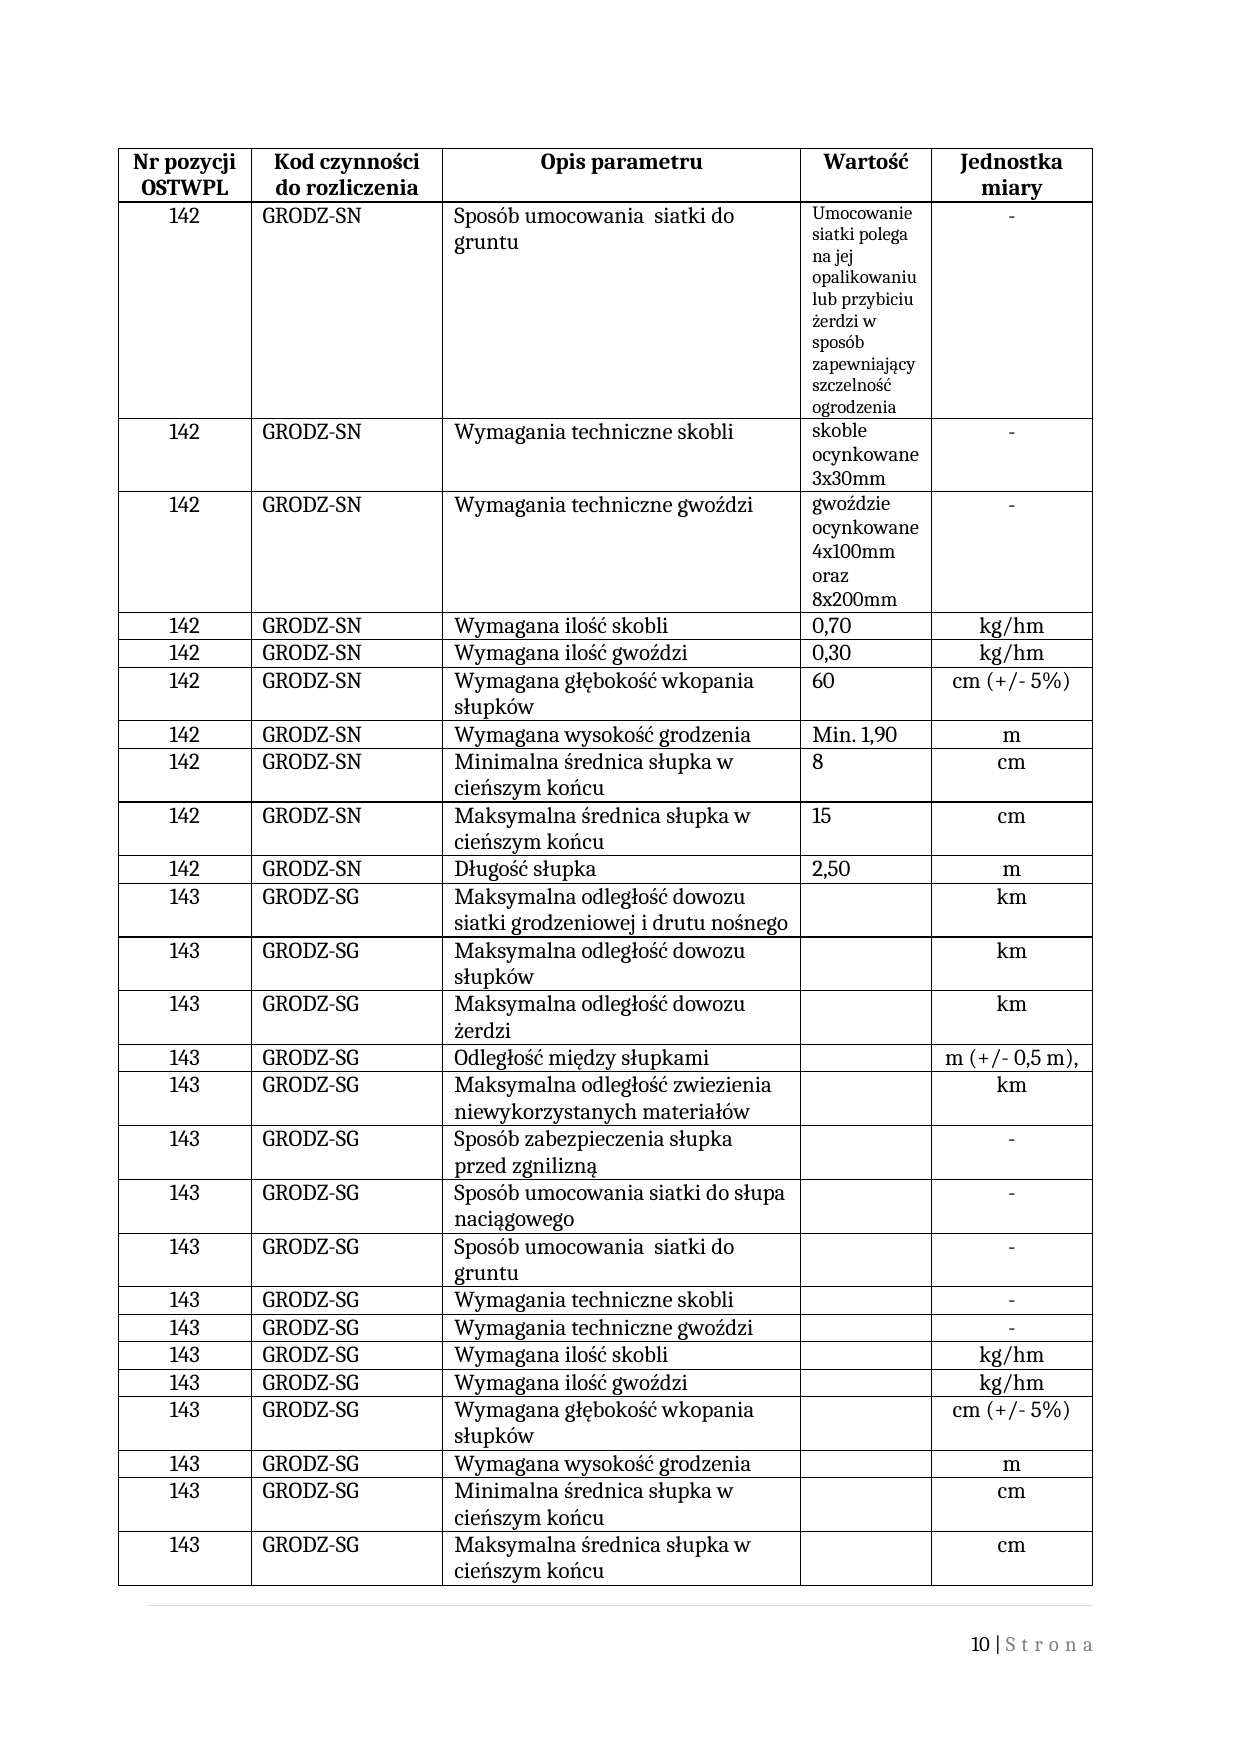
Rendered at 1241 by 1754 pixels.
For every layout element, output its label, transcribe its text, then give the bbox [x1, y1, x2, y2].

table_cell Maksymalna odległość dowozu żerdzi [443, 991, 800, 1044]
table_cell Maksymalna odległość dowozu siatki grodzeniowej i drutu nośnego [443, 884, 800, 936]
table_cell Wymagana głębokość wkopania słupków [443, 1397, 800, 1449]
table_cell 142 [119, 613, 251, 639]
table_cell Min. 1,90 [801, 721, 931, 748]
table_cell 143 [119, 1370, 251, 1396]
table_cell 8 [801, 749, 931, 801]
table_cell Wymagana ilość skobli [443, 1342, 800, 1368]
table_cell Wymagania techniczne gwoździ [443, 1315, 800, 1341]
table_cell Wymagania techniczne skobli [443, 1287, 800, 1314]
table_cell [801, 1287, 931, 1314]
table_cell cm [932, 749, 1092, 801]
table_cell Sposób umocowania siatki do gruntu [443, 1234, 800, 1286]
table_cell Maksymalna średnica słupka w cieńszym końcu [443, 803, 800, 855]
table_cell [801, 1126, 931, 1179]
table_cell 2,50 [801, 856, 931, 883]
table_cell skoble ocynkowane 3x30mm [801, 419, 931, 491]
table_cell GRODZ-SG [252, 1451, 442, 1477]
table_cell GRODZ-SG [252, 991, 442, 1044]
table_cell GRODZ-SG [252, 1045, 442, 1071]
table_cell GRODZ-SN [252, 803, 442, 855]
table_cell 143 [119, 938, 251, 990]
table_cell m [932, 856, 1092, 883]
table_header Wartość [801, 149, 931, 201]
table_cell Sposób umocowania siatki do słupa naciągowego [443, 1180, 800, 1232]
table_cell Sposób zabezpieczenia słupka przed zgnilizną [443, 1126, 800, 1179]
table_cell cm [932, 1478, 1092, 1531]
table_cell GRODZ-SN [252, 856, 442, 883]
table_cell - [932, 203, 1092, 418]
table_cell [801, 1180, 931, 1232]
table_cell 143 [119, 1397, 251, 1449]
table_cell 143 [119, 1287, 251, 1314]
table_cell cm [932, 803, 1092, 855]
table_cell 143 [119, 1045, 251, 1071]
table_header Opis parametru [443, 149, 800, 201]
table_cell Maksymalna odległość dowozu słupków [443, 938, 800, 990]
table_cell km [932, 884, 1092, 936]
table_cell km [932, 991, 1092, 1044]
table_cell - [932, 1287, 1092, 1314]
table_cell - [932, 419, 1092, 491]
table_cell Umocowanie siatki polega na jej opalikowaniu lub przybiciu żerdzi w sposób zapewniający szczelność ogrodzenia [801, 203, 931, 418]
table_cell - [932, 1234, 1092, 1286]
table_cell [801, 1315, 931, 1341]
table_cell 15 [801, 803, 931, 855]
table_cell GRODZ-SN [252, 203, 442, 418]
table_cell 143 [119, 1234, 251, 1286]
table_cell gwoździe ocynkowane 4x100mm oraz 8x200mm [801, 492, 931, 612]
table_cell 142 [119, 721, 251, 748]
table_cell GRODZ-SG [252, 1532, 442, 1584]
table_cell 143 [119, 1072, 251, 1125]
table_cell GRODZ-SG [252, 1126, 442, 1179]
table_cell GRODZ-SN [252, 749, 442, 801]
table_cell Odległość między słupkami [443, 1045, 800, 1071]
table_cell cm (+/- 5%) [932, 668, 1092, 720]
table_header Nr pozycji OSTWPL [119, 149, 251, 201]
table_cell GRODZ-SG [252, 1180, 442, 1232]
table_cell 143 [119, 991, 251, 1044]
table_cell [801, 1045, 931, 1071]
table_cell GRODZ-SG [252, 1072, 442, 1125]
table_cell [801, 1532, 931, 1584]
table_cell [801, 1397, 931, 1449]
table_cell 142 [119, 419, 251, 491]
table_cell 142 [119, 492, 251, 612]
table_cell cm [932, 1532, 1092, 1584]
table_cell Wymagana głębokość wkopania słupków [443, 668, 800, 720]
table_cell GRODZ-SG [252, 1478, 442, 1531]
table_cell GRODZ-SG [252, 1234, 442, 1286]
table_cell GRODZ-SG [252, 1370, 442, 1396]
table_cell Wymagana wysokość grodzenia [443, 1451, 800, 1477]
table_cell km [932, 1072, 1092, 1125]
table_cell Maksymalna średnica słupka w cieńszym końcu [443, 1532, 800, 1584]
table_cell km [932, 938, 1092, 990]
table_cell kg/hm [932, 613, 1092, 639]
table_cell Wymagania techniczne gwoździ [443, 492, 800, 612]
table_cell 0,70 [801, 613, 931, 639]
table_cell 143 [119, 1315, 251, 1341]
table_cell Wymagania techniczne skobli [443, 419, 800, 491]
table_cell [801, 938, 931, 990]
table_cell Sposób umocowania siatki do gruntu [443, 203, 800, 418]
table_cell GRODZ-SG [252, 884, 442, 936]
table_cell 142 [119, 203, 251, 418]
table_cell [801, 1342, 931, 1368]
table_cell [801, 1072, 931, 1125]
table_cell 142 [119, 856, 251, 883]
table_cell 143 [119, 1126, 251, 1179]
table_cell 143 [119, 884, 251, 936]
table_cell GRODZ-SG [252, 1397, 442, 1449]
table_cell - [932, 492, 1092, 612]
table_cell - [932, 1126, 1092, 1179]
table_header Kod czynności do rozliczenia [252, 149, 442, 201]
table_cell m [932, 1451, 1092, 1477]
table_cell 142 [119, 803, 251, 855]
table_cell - [932, 1315, 1092, 1341]
table_cell GRODZ-SN [252, 668, 442, 720]
table_cell Wymagana ilość gwoździ [443, 1370, 800, 1396]
table_cell Minimalna średnica słupka w cieńszym końcu [443, 1478, 800, 1531]
table_cell GRODZ-SN [252, 640, 442, 667]
table_cell Minimalna średnica słupka w cieńszym końcu [443, 749, 800, 801]
table_cell [801, 1478, 931, 1531]
table_cell 0,30 [801, 640, 931, 667]
table_cell m [932, 721, 1092, 748]
table_cell GRODZ-SG [252, 1342, 442, 1368]
table_cell [801, 1370, 931, 1396]
table_cell Wymagana ilość skobli [443, 613, 800, 639]
table_cell kg/hm [932, 1370, 1092, 1396]
table_cell kg/hm [932, 640, 1092, 667]
table_cell GRODZ-SG [252, 938, 442, 990]
table_cell Długość słupka [443, 856, 800, 883]
table_cell Wymagana wysokość grodzenia [443, 721, 800, 748]
table_cell 143 [119, 1478, 251, 1531]
table_cell 143 [119, 1180, 251, 1232]
table_cell 142 [119, 640, 251, 667]
table_cell [801, 884, 931, 936]
table_cell GRODZ-SN [252, 419, 442, 491]
table_header Jednostka miary [932, 149, 1092, 201]
table_cell 143 [119, 1532, 251, 1584]
table_cell cm (+/- 5%) [932, 1397, 1092, 1449]
table_cell 60 [801, 668, 931, 720]
table_cell m (+/- 0,5 m), [932, 1045, 1092, 1071]
table_cell GRODZ-SN [252, 492, 442, 612]
table_cell GRODZ-SG [252, 1287, 442, 1314]
table_cell 142 [119, 668, 251, 720]
table_cell GRODZ-SN [252, 721, 442, 748]
table_cell [801, 1451, 931, 1477]
table_cell 143 [119, 1342, 251, 1368]
table_cell 142 [119, 749, 251, 801]
table_cell [801, 1234, 931, 1286]
table_cell GRODZ-SG [252, 1315, 442, 1341]
table_cell Wymagana ilość gwoździ [443, 640, 800, 667]
table_cell [801, 991, 931, 1044]
table_cell kg/hm [932, 1342, 1092, 1368]
table_cell - [932, 1180, 1092, 1232]
table_cell GRODZ-SN [252, 613, 442, 639]
table_cell 143 [119, 1451, 251, 1477]
table_cell Maksymalna odległość zwiezienia niewykorzystanych materiałów [443, 1072, 800, 1125]
